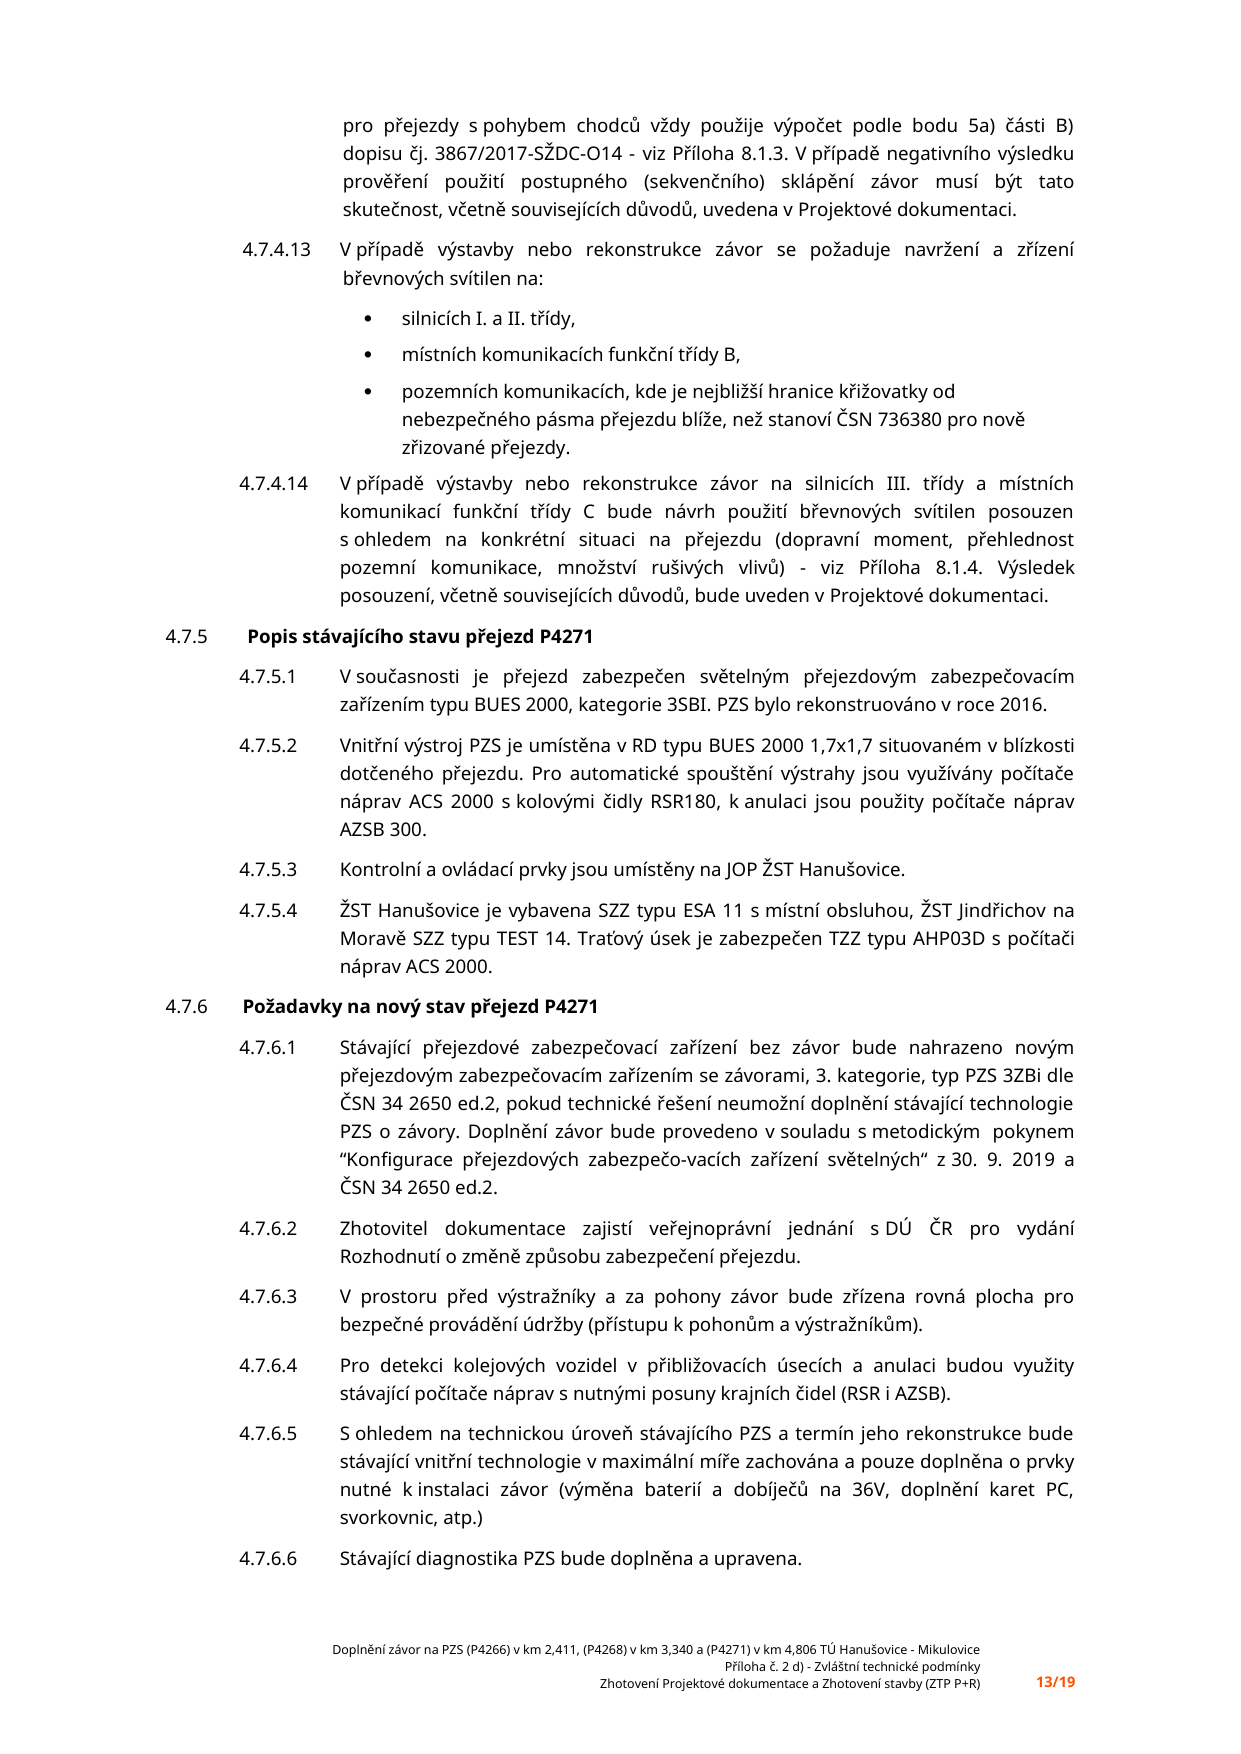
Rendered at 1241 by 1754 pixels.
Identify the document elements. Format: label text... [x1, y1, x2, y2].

text Zhotovitel dokumentace zajistí veřejnoprávní jednání s DÚ ČR pro vydání Rozhodnutí o změně způsobu zabezpečení přejezdu. [239, 1215, 1075, 1268]
text Popis stávajícího stavu přejezd P4271 [165, 623, 1075, 648]
list místních komunikacích funkční třídy B, [364, 342, 1075, 367]
text Kontrolní a ovládací prvky jsou umístěny na JOP ŽST Hanušovice. [239, 857, 1075, 882]
text Požadavky na nový stav přejezd P4271 [165, 994, 1075, 1019]
list silnicích I. a II. třídy, [364, 305, 1075, 331]
text Stávající diagnostika PZS bude doplněna a upravena. [239, 1545, 1075, 1571]
list pozemních komunikacích, kde je nejbližší hranice křižovatky od nebezpečného pásma přejezdu blíže, než stanoví ČSN 736380 pro nově zřizované přejezdy. [364, 378, 1075, 459]
text V případě výstavby nebo rekonstrukce závor na silnicích III. třídy a místních komunikací funkční třídy C bude návrh použití břevnových svítilen posouzen s ohledem na konkrétní situaci na přejezdu (dopravní moment, přehlednost pozemní komunikace, množství rušivých vlivů) - viz Příloha 8.1.4. Výsledek posouzení, včetně souvisejících důvodů, bude uveden v Projektové dokumentaci. [239, 470, 1075, 608]
text Vnitřní výstroj PZS je umístěna v RD typu BUES 2000 1,7x1,7 situovaném v blízkosti dotčeného přejezdu. Pro automatické spouštění výstrahy jsou využívány počítače náprav ACS 2000 s kolovými čidly RSR180, k anulaci jsou použity počítače náprav AZSB 300. [239, 732, 1075, 842]
text Stávající přejezdové zabezpečovací zařízení bez závor bude nahrazeno novým přejezdovým zabezpečovacím zařízením se závorami, 3. kategorie, typ PZS 3ZBi dle ČSN 34 2650 ed.2, pokud technické řešení neumožní doplnění stávající technologie PZS o závory. Doplnění závor bude provedeno v souladu s metodickým pokynem “Konfigurace přejezdových zabezpečo-vacích zařízení světelných“ z 30. 9. 2019 a ČSN 34 2650 ed.2. [239, 1034, 1075, 1200]
text V prostoru před výstražníky a za pohony závor bude zřízena rovná plocha pro bezpečné provádění údržby (přístupu k pohonům a výstražníkům). [239, 1283, 1075, 1337]
text S ohledem na technickou úroveň stávajícího PZS a termín jeho rekonstrukce bude stávající vnitřní technologie v maximální míře zachována a pouze doplněna o prvky nutné k instalaci závor (výměna baterií a dobíječů na 36V, doplnění karet PC, svorkovnic, atp.) [239, 1421, 1075, 1530]
text V současnosti je přejezd zabezpečen světelným přejezdovým zabezpečovacím zařízením typu BUES 2000, kategorie 3SBI. PZS bylo rekonstruováno v roce 2016. [239, 663, 1075, 717]
text ŽST Hanušovice je vybavena SZZ typu ESA 11 s místní obsluhou, ŽST Jindřichov na Moravě SZZ typu TEST 14. Traťový úsek je zabezpečen TZZ typu AHP03D s počítači náprav ACS 2000. [239, 897, 1075, 979]
text Pro detekci kolejových vozidel v přibližovacích úsecích a anulaci budou využity stávající počítače náprav s nutnými posuny krajních čidel (RSR i AZSB). [239, 1352, 1075, 1406]
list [242, 112, 1075, 222]
list V případě výstavby nebo rekonstrukce závor se požaduje navržení a zřízení břevnových svítilen na: [242, 237, 1075, 290]
